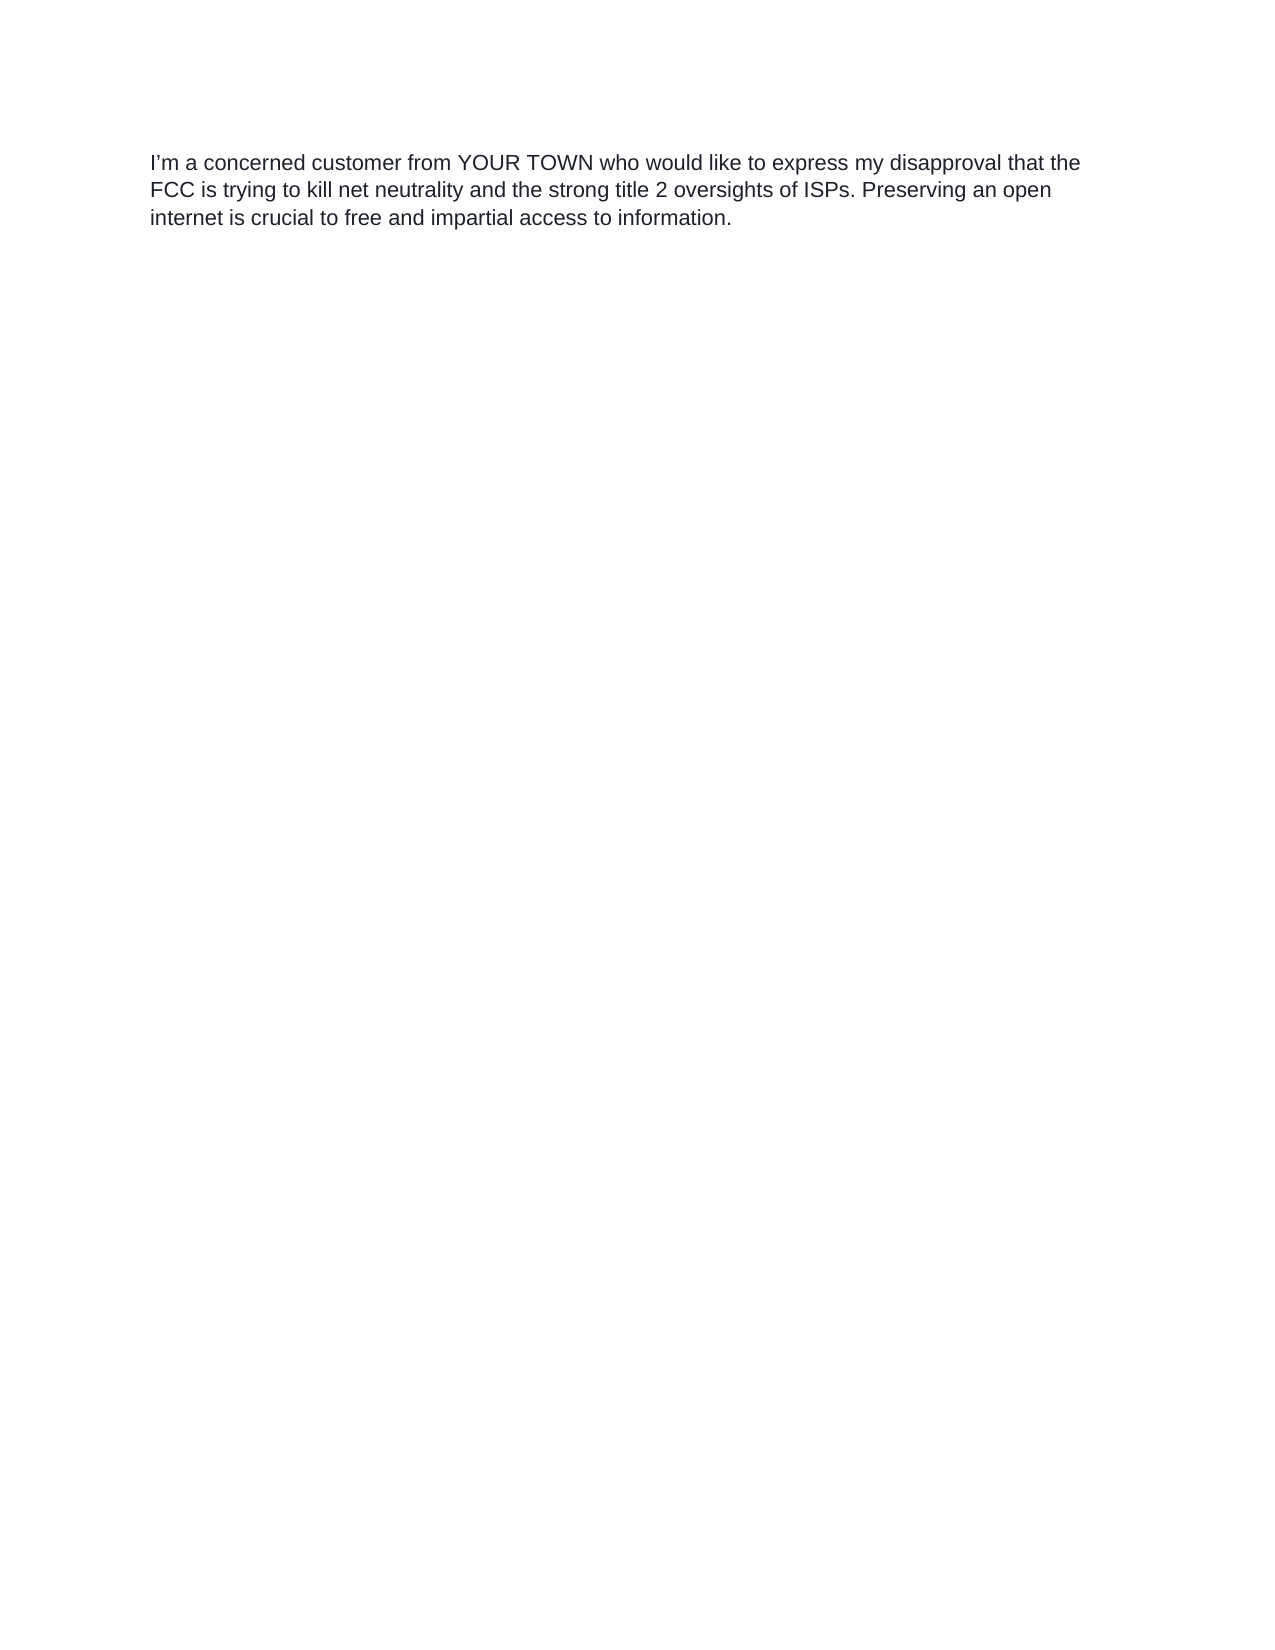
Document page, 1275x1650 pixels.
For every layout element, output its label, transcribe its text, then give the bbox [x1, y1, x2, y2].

text I’m a concerned customer from YOUR TOWN who would like to express my disapproval that the FCC is trying to kill net neutrality and the strong title 2 oversights of ISPs. Preserving an open internet is crucial to free and impartial access to information. [150, 150, 1125, 229]
